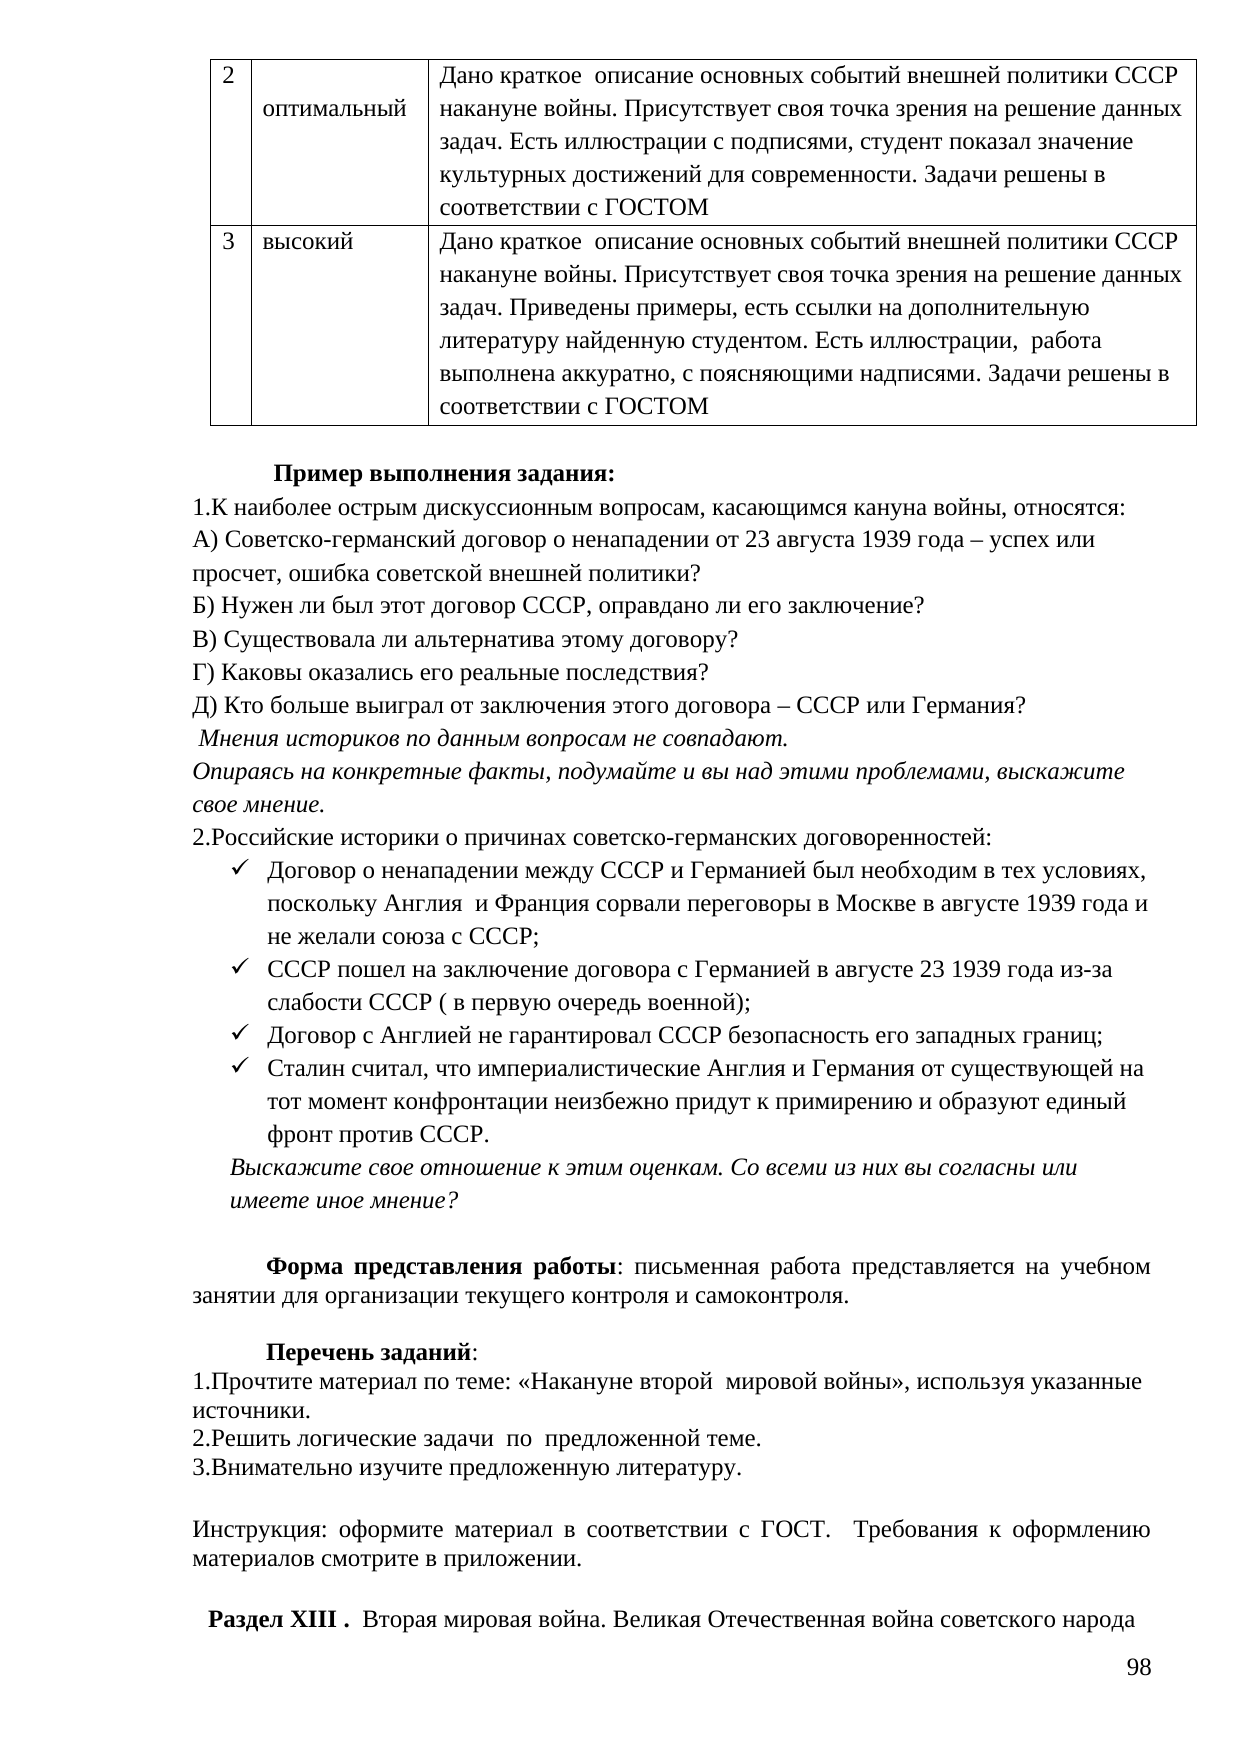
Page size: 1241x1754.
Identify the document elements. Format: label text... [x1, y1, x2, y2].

text Выскажите свое отношение к этим оценкам. Со всеми из них вы согласны или имеете иное мнение? [229, 1152, 1152, 1214]
text Г) Каковы оказались его реальные последствия? [192, 657, 1152, 685]
list Договор о ненападении между СССР и Германией был необходим в тех условиях, поскольку Англия и Франция сорвали переговоры в Москве в августе 1939 года и не желали союза с СССР; [229, 855, 1152, 949]
text А) Советско-германский договор о ненападении от 23 августа 1939 года – успех или просчет, ошибка советской внешней политики? [192, 524, 1152, 586]
text 2.Решить логические задачи по предложенной теме. [192, 1423, 1152, 1452]
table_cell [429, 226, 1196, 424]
text Форма представления работы: письменная работа представляется на учебном занятии для организации текущего контроля и самоконтроля. [192, 1251, 1152, 1308]
list Договор с Англией не гарантировал СССР безопасность его западных границ; [229, 1020, 1152, 1049]
text 1.К наиболее острым дискуссионным вопросам, касающимся кануна войны, относятся: [192, 492, 1152, 520]
text Б) Нужен ли был этот договор СССР, оправдано ли его заключение? [192, 591, 1152, 619]
text Перечень заданий: [192, 1337, 1152, 1366]
text 1.Прочтите материал по теме: «Накануне второй мировой войны», используя указанные источники. [192, 1366, 1152, 1423]
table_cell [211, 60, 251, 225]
text Инструкция: оформите материал в соответствии с ГОСТ. Требования к оформлению материалов смотрите в приложении. [192, 1514, 1152, 1572]
text Опираясь на конкретные факты, подумайте и вы над этими проблемами, выскажите свое мнение. [192, 756, 1152, 817]
text Д) Кто больше выиграл от заключения этого договора – СССР или Германия? [192, 690, 1152, 718]
text В) Существовала ли альтернатива этому договору? [192, 624, 1152, 652]
text Пример выполнения задания: [192, 458, 1152, 487]
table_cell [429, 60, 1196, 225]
list СССР пошел на заключение договора с Германией в августе 23 1939 года из-за слабости СССР ( в первую очередь военной); [229, 954, 1152, 1016]
text Раздел XIII . Вторая мировая война. Великая Отечественная война советского народа [192, 1604, 1152, 1633]
text 3.Внимательно изучите предложенную литературу. [192, 1452, 1152, 1481]
text Мнения историков по данным вопросам не совпадают. [192, 723, 1152, 751]
list Сталин считал, что империалистические Англия и Германия от существующей на тот момент конфронтации неизбежно придут к примирению и образуют единый фронт против СССР. [229, 1053, 1152, 1148]
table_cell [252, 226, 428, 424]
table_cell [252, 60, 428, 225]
text 2.Российские историки о причинах советско-германских договоренностей: [192, 822, 1152, 851]
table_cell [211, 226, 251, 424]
